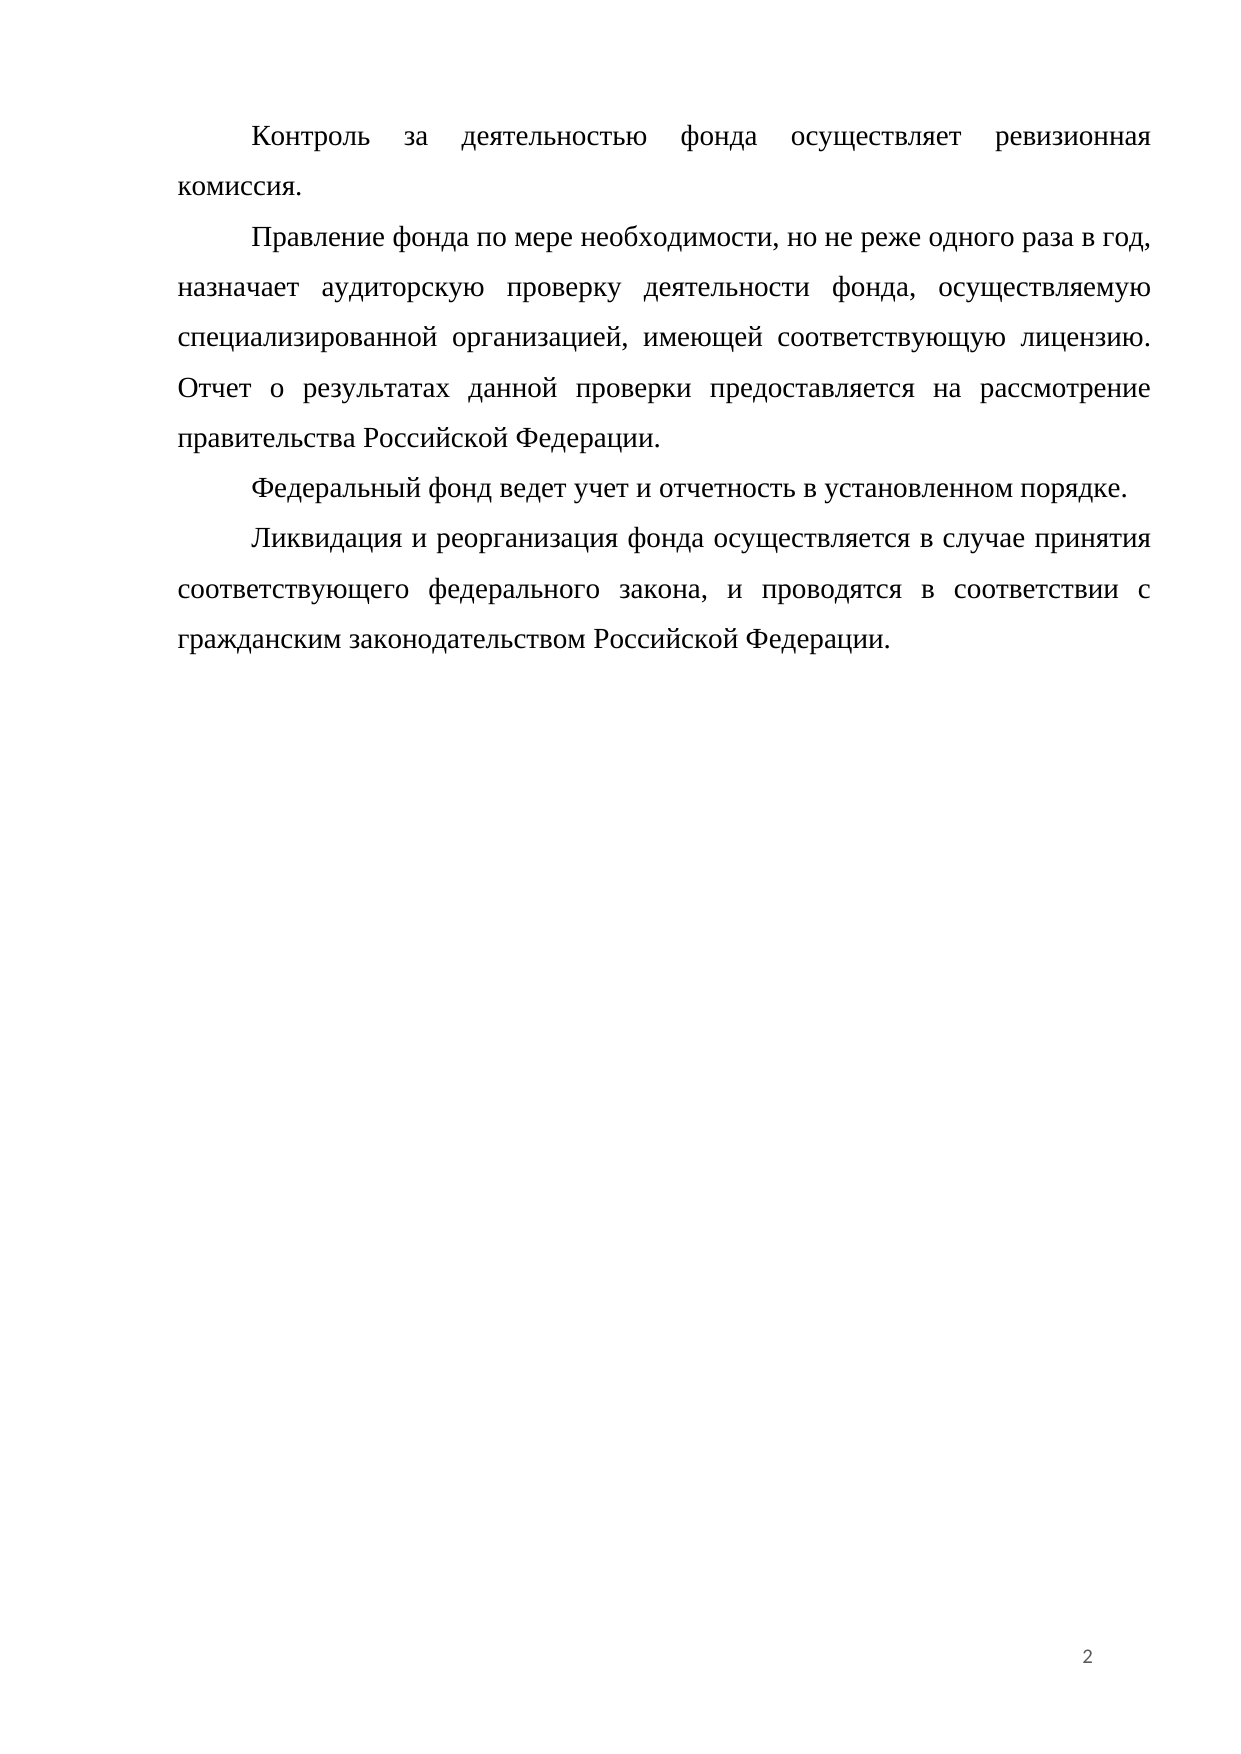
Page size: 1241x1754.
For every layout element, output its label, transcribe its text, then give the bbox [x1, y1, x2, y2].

text Ликвидация и реорганизация фонда осуществляется в случае принятия соответствующего федерального закона, и проводятся в соответствии с гражданским законодательством Российской Федерации. [177, 521, 1152, 655]
text Федеральный фонд ведет учет и отчетность в установленном порядке. [177, 470, 1152, 504]
text Контроль за деятельностью фонда осуществляет ревизионная комиссия. [177, 118, 1152, 202]
text Правление фонда по мере необходимости, но не реже одного раза в год, назначает аудиторскую проверку деятельности фонда, осуществляемую специализированной организацией, имеющей соответствующую лицензию. Отчет о результатах данной проверки предоставляется на рассмотрение правительства Российской Федерации. [177, 219, 1152, 453]
